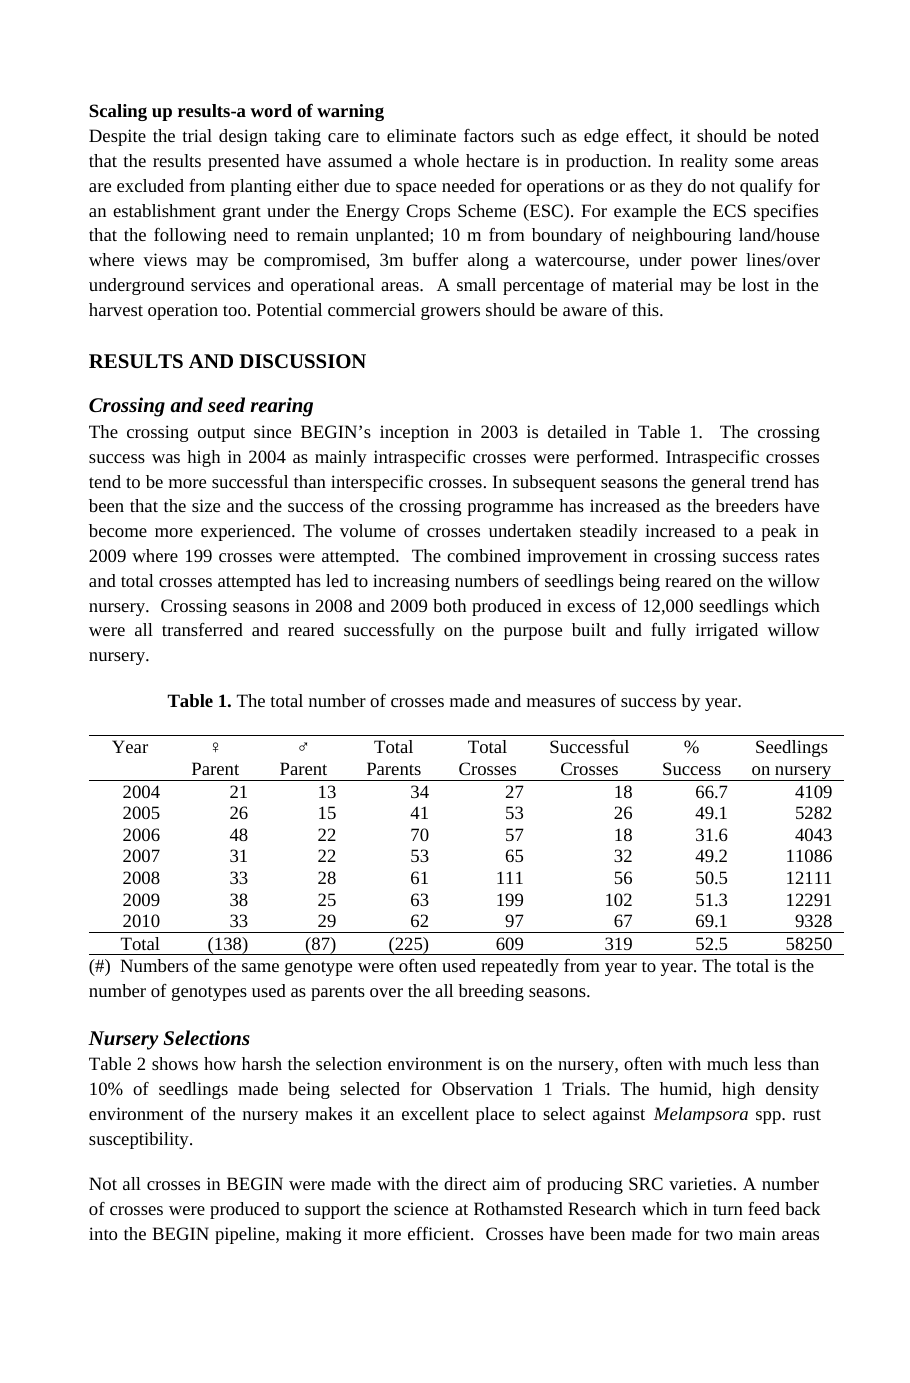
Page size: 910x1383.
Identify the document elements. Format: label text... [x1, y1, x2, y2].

table_cell 2009 [89, 889, 171, 910]
table_header Successful Crosses [535, 736, 644, 779]
table_cell 53 [347, 845, 440, 867]
table_cell 58250 [739, 933, 843, 954]
table_cell 38 [171, 889, 259, 910]
text (#) Numbers of the same genotype were often used repeatedly from year to year. The total is the number of genotypes used as parents over the all breeding seasons. [89, 955, 821, 1002]
table_header ♂ Parent [259, 736, 347, 779]
table_cell 13 [259, 781, 347, 802]
table_cell 18 [535, 824, 644, 845]
table_cell 63 [347, 889, 440, 910]
table_cell 27 [440, 781, 535, 802]
table_cell 26 [535, 802, 644, 824]
table_cell 61 [347, 867, 440, 888]
table_header ♀ Parent [171, 736, 259, 779]
table_cell 22 [259, 824, 347, 845]
table_cell 4109 [739, 781, 843, 802]
table_cell Total [89, 933, 171, 954]
table_cell 62 [347, 910, 440, 932]
table_cell 49.1 [644, 802, 739, 824]
table_cell 12291 [739, 889, 843, 910]
table_cell 70 [347, 824, 440, 845]
table_cell 25 [259, 889, 347, 910]
subtitle Results and Discussion [89, 348, 821, 373]
table_cell 2010 [89, 910, 171, 932]
table_header Seedlings on nursery [739, 736, 843, 779]
table_header Total Parents [347, 736, 440, 779]
text Table 2 shows how harsh the selection environment is on the nursery, often with much less than 10% of seedlings made being selected for Observation 1 Trials. The humid, high density environment of the nursery makes it an excellent place to select against Melampsora spp. rust susceptibility. [89, 1053, 821, 1149]
table_cell (138) [171, 933, 259, 954]
table_cell 33 [171, 910, 259, 932]
table_cell 18 [535, 781, 644, 802]
table_cell 65 [440, 845, 535, 867]
table_cell 66.7 [644, 781, 739, 802]
table_cell 11086 [739, 845, 843, 867]
text Despite the trial design taking care to eliminate factors such as edge effect, it should be noted that the results presented have assumed a whole hectare is in production. In reality some areas are excluded from planting either due to space needed for operations or as they do not qualify for an establishment grant under the Energy Crops Scheme (ESC). For example the ECS specifies that the following need to remain unplanted; 10 m from boundary of neighbouring land/house where views may be compromised, 3m buffer along a watercourse, under power lines/over underground services and operational areas. A small percentage of material may be lost in the harvest operation too. Potential commercial growers should be aware of this. [89, 125, 821, 320]
table_cell 2006 [89, 824, 171, 845]
table_cell 34 [347, 781, 440, 802]
table_cell 52.5 [644, 933, 739, 954]
table_cell 2005 [89, 802, 171, 824]
table_cell 21 [171, 781, 259, 802]
table_cell 28 [259, 867, 347, 888]
table_cell 33 [171, 867, 259, 888]
table_cell 67 [535, 910, 644, 932]
table_cell 49.2 [644, 845, 739, 867]
table_cell 15 [259, 802, 347, 824]
table_cell 4043 [739, 824, 843, 845]
table_cell 2004 [89, 781, 171, 802]
table_cell (225) [347, 933, 440, 954]
subtitle Crossing and seed rearing [89, 393, 821, 417]
table_header % Success [644, 736, 739, 779]
table_cell 50.5 [644, 867, 739, 888]
table_cell 2007 [89, 845, 171, 867]
table_cell 5282 [739, 802, 843, 824]
subtitle Nursery Selections [89, 1026, 821, 1050]
table_cell 609 [440, 933, 535, 954]
table_cell 48 [171, 824, 259, 845]
text Table 1. The total number of crosses made and measures of success by year. [89, 690, 821, 711]
table_cell 199 [440, 889, 535, 910]
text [89, 1173, 821, 1244]
table_cell 41 [347, 802, 440, 824]
table_cell 69.1 [644, 910, 739, 932]
table_cell 2008 [89, 867, 171, 888]
table_cell 319 [535, 933, 644, 954]
table_cell 97 [440, 910, 535, 932]
table_cell 26 [171, 802, 259, 824]
table_cell (87) [259, 933, 347, 954]
table_cell 102 [535, 889, 644, 910]
table_cell 51.3 [644, 889, 739, 910]
table_cell 12111 [739, 867, 843, 888]
table_cell 29 [259, 910, 347, 932]
table_cell 22 [259, 845, 347, 867]
table_header Year [89, 736, 171, 779]
table_cell 31.6 [644, 824, 739, 845]
table_cell 111 [440, 867, 535, 888]
table_cell 32 [535, 845, 644, 867]
table_header Total Crosses [440, 736, 535, 779]
subtitle Scaling up results-a word of warning [89, 100, 821, 122]
table_cell 57 [440, 824, 535, 845]
table_cell 56 [535, 867, 644, 888]
table_cell 9328 [739, 910, 843, 932]
table_cell 31 [171, 845, 259, 867]
table_cell 53 [440, 802, 535, 824]
text The crossing output since BEGIN’s inception in 2003 is detailed in Table 1. The crossing success was high in 2004 as mainly intraspecific crosses were performed. Intraspecific crosses tend to be more successful than interspecific crosses. In subsequent seasons the general trend has been that the size and the success of the crossing programme has increased as the breeders have become more experienced. The volume of crosses undertaken steadily increased to a peak in 2009 where 199 crosses were attempted. The combined improvement in crossing success rates and total crosses attempted has led to increasing numbers of seedlings being reared on the willow nursery. Crossing seasons in 2008 and 2009 both produced in excess of 12,000 seedlings which were all transferred and reared successfully on the purpose built and fully irrigated willow nursery. [89, 421, 821, 666]
